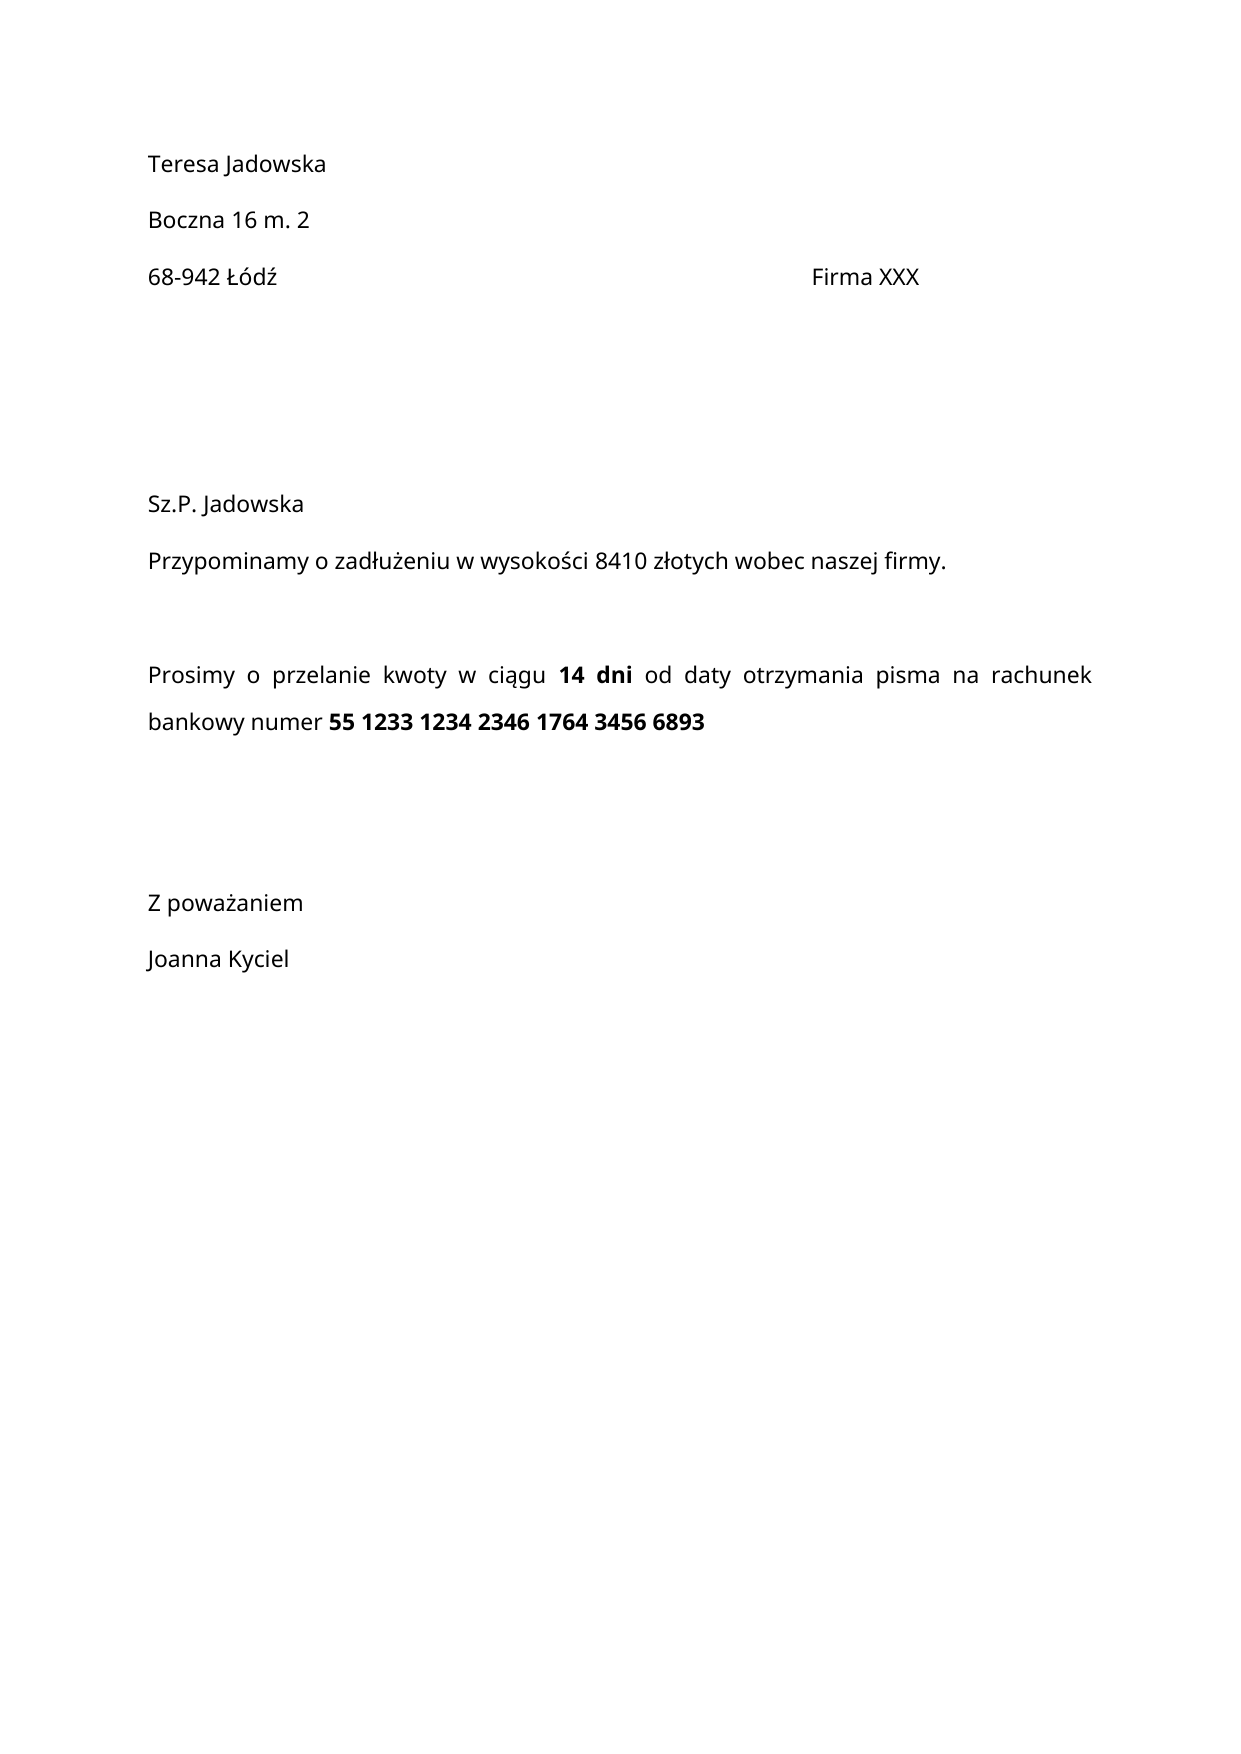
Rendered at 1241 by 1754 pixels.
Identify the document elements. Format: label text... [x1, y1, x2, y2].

text Joanna Kyciel [148, 943, 1093, 975]
text Sz.P. Jadowska [148, 488, 1093, 519]
text 68-942 Łódź Firma XXX [148, 261, 1093, 292]
text Prosimy o przelanie kwoty w ciągu 14 dni od daty otrzymania pisma na rachunek bankowy numer 55 1233 1234 2346 1764 3456 6893 [148, 658, 1093, 737]
text Teresa Jadowska [148, 148, 1093, 179]
text Przypominamy o zadłużeniu w wysokości 8410 złotych wobec naszej firmy. [148, 545, 1093, 576]
text Z poważaniem [148, 887, 1093, 918]
text Boczna 16 m. 2 [148, 204, 1093, 236]
